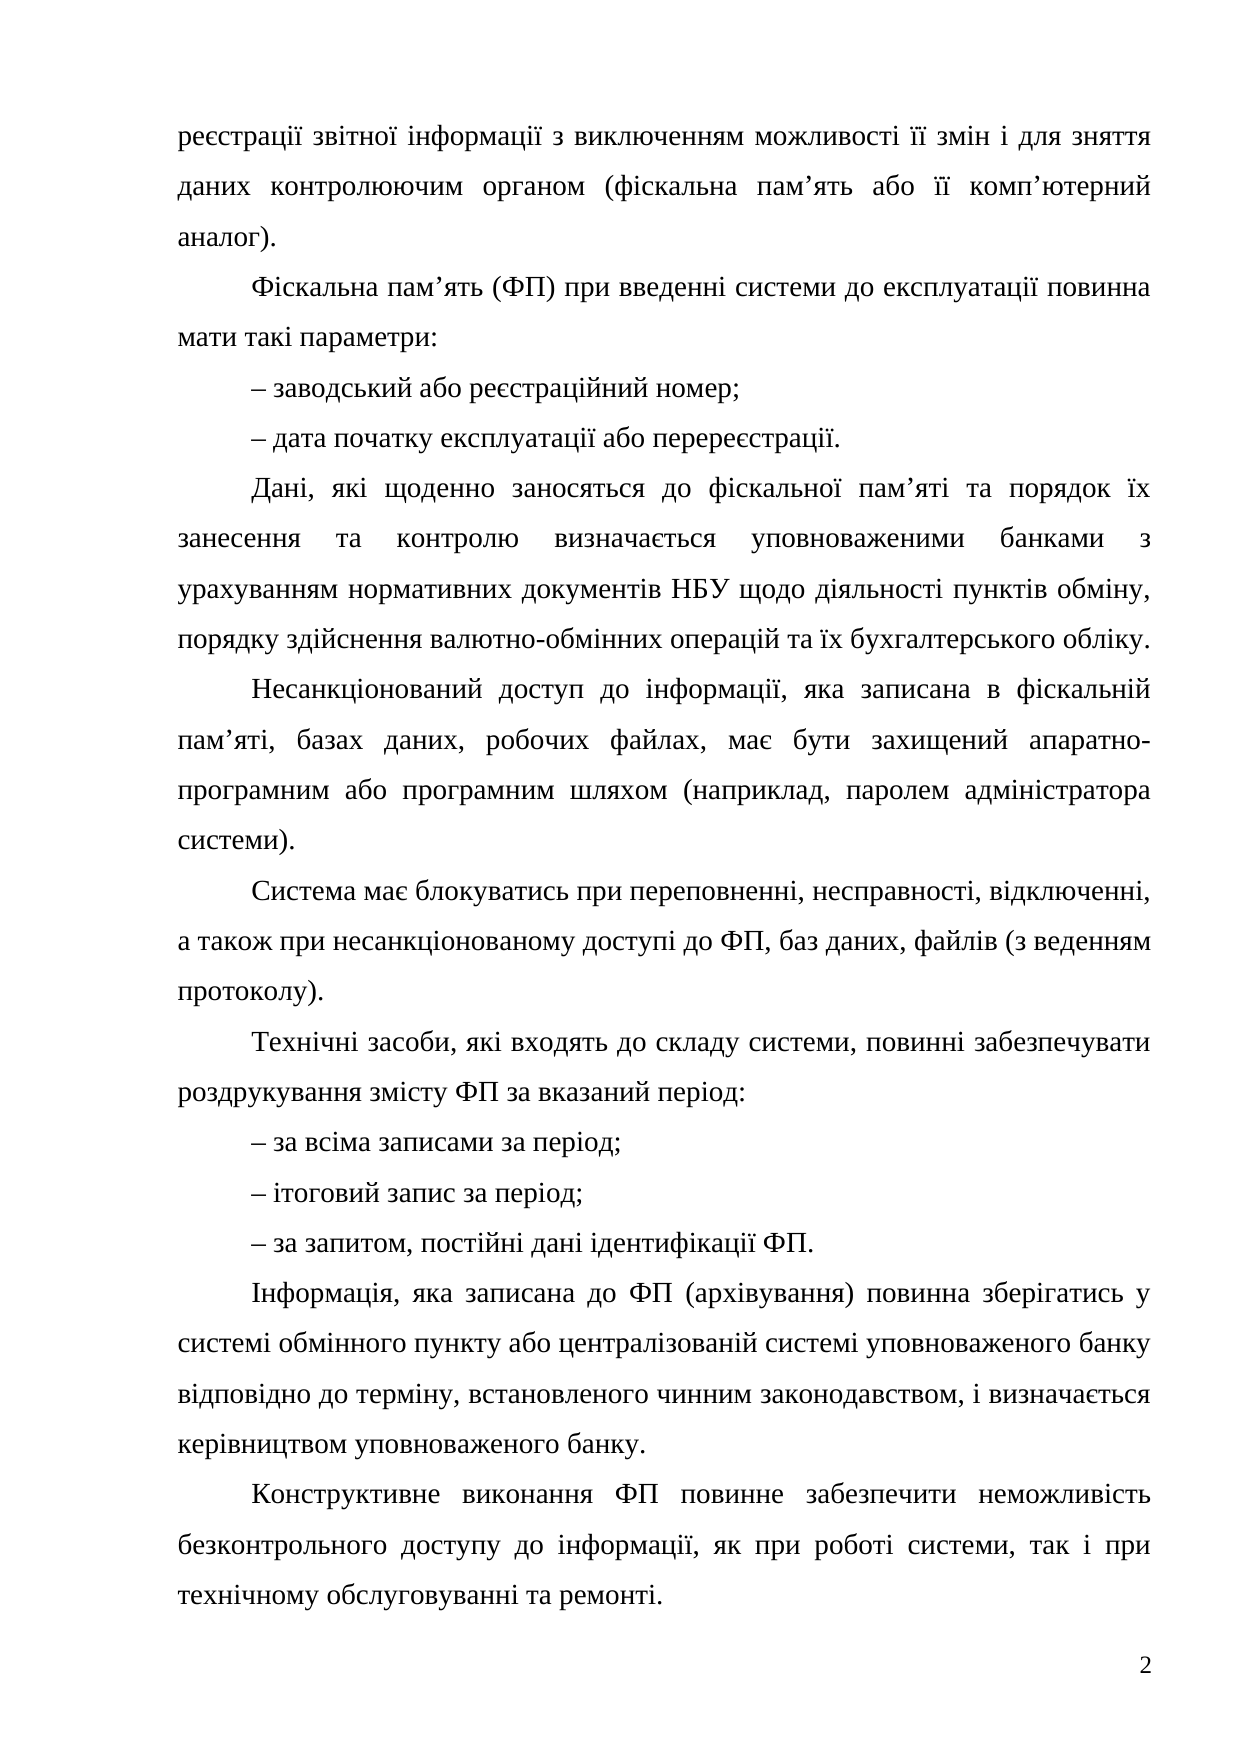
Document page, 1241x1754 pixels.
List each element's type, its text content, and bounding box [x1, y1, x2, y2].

text – за запитом, постійні дані ідентифікації ФП. [177, 1225, 1152, 1258]
text Несанкціонований доступ до інформації, яка записана в фіскальній пам’яті, базах даних, робочих файлах, має бути захищений апаратно-програмним або програмним шляхом (наприклад, паролем адміністратора системи). [177, 672, 1152, 856]
text Інформація, яка записана до ФП (архівування) повинна зберігатись у системі обмінного пункту або централізованій системі уповноваженого банку відповідно до терміну, встановленого чинним законодавством, і визначається керівництвом уповноваженого банку. [177, 1275, 1152, 1460]
text Технічні засоби, які входять до складу системи, повинні забезпечувати роздрукування змісту ФП за вказаний період: [177, 1024, 1152, 1108]
text – ітоговий запис за період; [177, 1175, 1152, 1208]
text Конструктивне виконання ФП повинне забезпечити неможливість безконтрольного доступу до інформації, як при роботі системи, так і при технічному обслуговуванні та ремонті. [177, 1477, 1152, 1611]
text Фіскальна пам’ять (ФП) при введенні системи до експлуатації повинна мати такі параметри: [177, 269, 1152, 353]
text – дата початку експлуатації або перереєстрації. [177, 420, 1152, 453]
text Система має блокуватись при переповненні, несправності, відключенні, а також при несанкціонованому доступі до ФП, баз даних, файлів (з веденням протоколу). [177, 873, 1152, 1007]
text – заводський або реєстраційний номер; [177, 370, 1152, 403]
text Дані, які щоденно заносяться до фіскальної пам’яті та порядок їх занесення та контролю визначається уповноваженими банками з урахуванням нормативних документів НБУ щодо діяльності пунктів обміну, порядку здійснення валютно-обмінних операцій та їх бухгалтерського обліку. [177, 470, 1152, 655]
text – за всіма записами за період; [177, 1124, 1152, 1158]
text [177, 118, 1152, 252]
